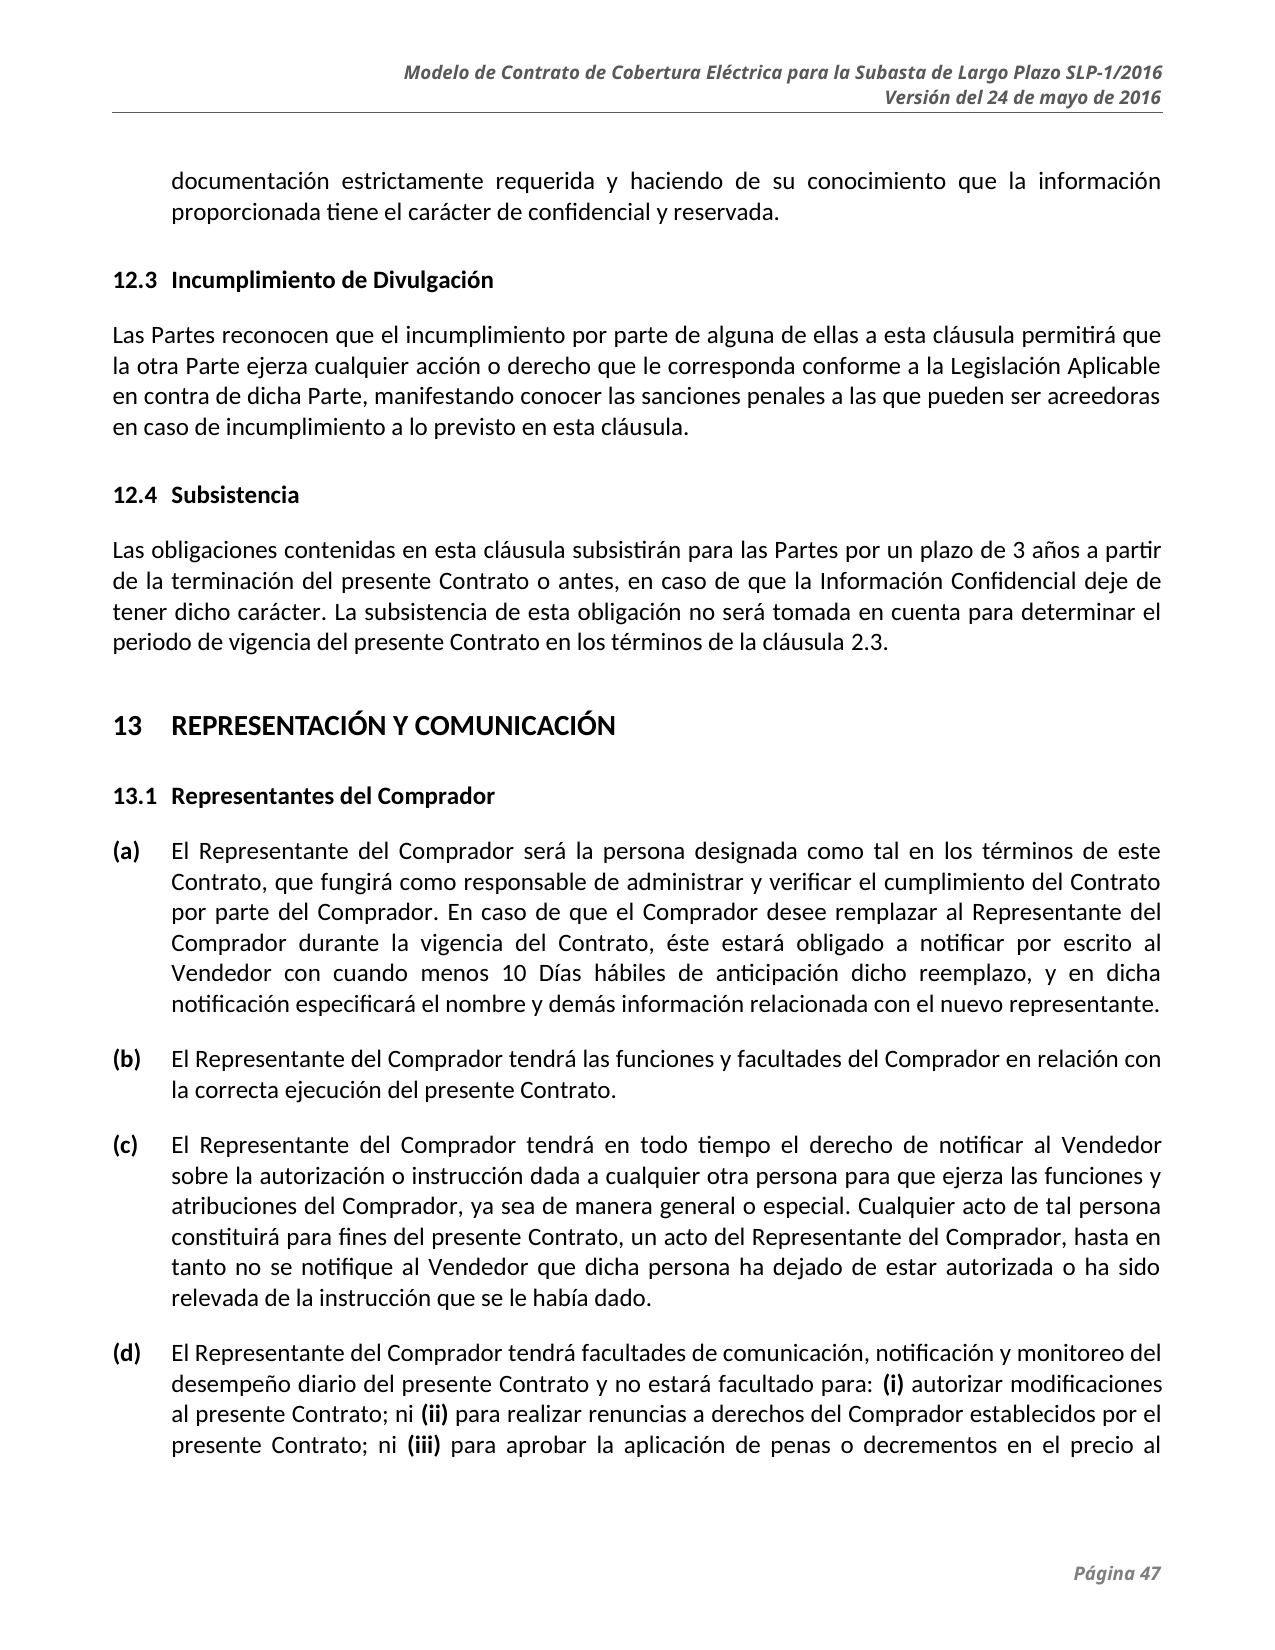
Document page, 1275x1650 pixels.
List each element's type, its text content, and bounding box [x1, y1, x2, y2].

text Representantes del Comprador [112, 780, 1163, 810]
text Subsistencia [112, 479, 1163, 509]
subtitle Las Partes reconocen que el incumplimiento por parte de alguna de ellas a esta cláusula permitirá que la otra Parte ejerza cualquier acción o derecho que le corresponda conforme a la Legislación Aplicable en contra de dicha Parte, manifestando conocer las sanciones penales a las que pueden ser acreedoras en caso de incumplimiento a lo previsto en esta cláusula. [112, 319, 1163, 442]
text Representación y COmunicación [112, 707, 1163, 742]
text El Representante del Comprador tendrá en todo tiempo el derecho de notificar al Vendedor sobre la autorización o instrucción dada a cualquier otra persona para que ejerza las funciones y atribuciones del Comprador, ya sea de manera general o especial. Cualquier acto de tal persona constituirá para fines del presente Contrato, un acto del Representante del Comprador, hasta en tanto no se notifique al Vendedor que dicha persona ha dejado de estar autorizada o ha sido relevada de la instrucción que se le había dado. [112, 1129, 1163, 1313]
text El Representante del Comprador será la persona designada como tal en los términos de este Contrato, que fungirá como responsable de administrar y verificar el cumplimiento del Contrato por parte del Comprador. En caso de que el Comprador desee remplazar al Representante del Comprador durante la vigencia del Contrato, éste estará obligado a notificar por escrito al Vendedor con cuando menos 10 Días hábiles de anticipación dicho reemplazo, y en dicha notificación especificará el nombre y demás información relacionada con el nuevo representante. [112, 835, 1163, 1018]
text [112, 1338, 1163, 1460]
text Incumplimiento de Divulgación [112, 264, 1163, 294]
text El Representante del Comprador tendrá las funciones y facultades del Comprador en relación con la correcta ejecución del presente Contrato. [112, 1043, 1163, 1104]
subtitle Las obligaciones contenidas en esta cláusula subsistirán para las Partes por un plazo de 3 años a partir de la terminación del presente Contrato o antes, en caso de que la Información Confidencial deje de tener dicho carácter. La subsistencia de esta obligación no será tomada en cuenta para determinar el periodo de vigencia del presente Contrato en los términos de la cláusula 2.3. [112, 534, 1163, 657]
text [112, 165, 1163, 226]
